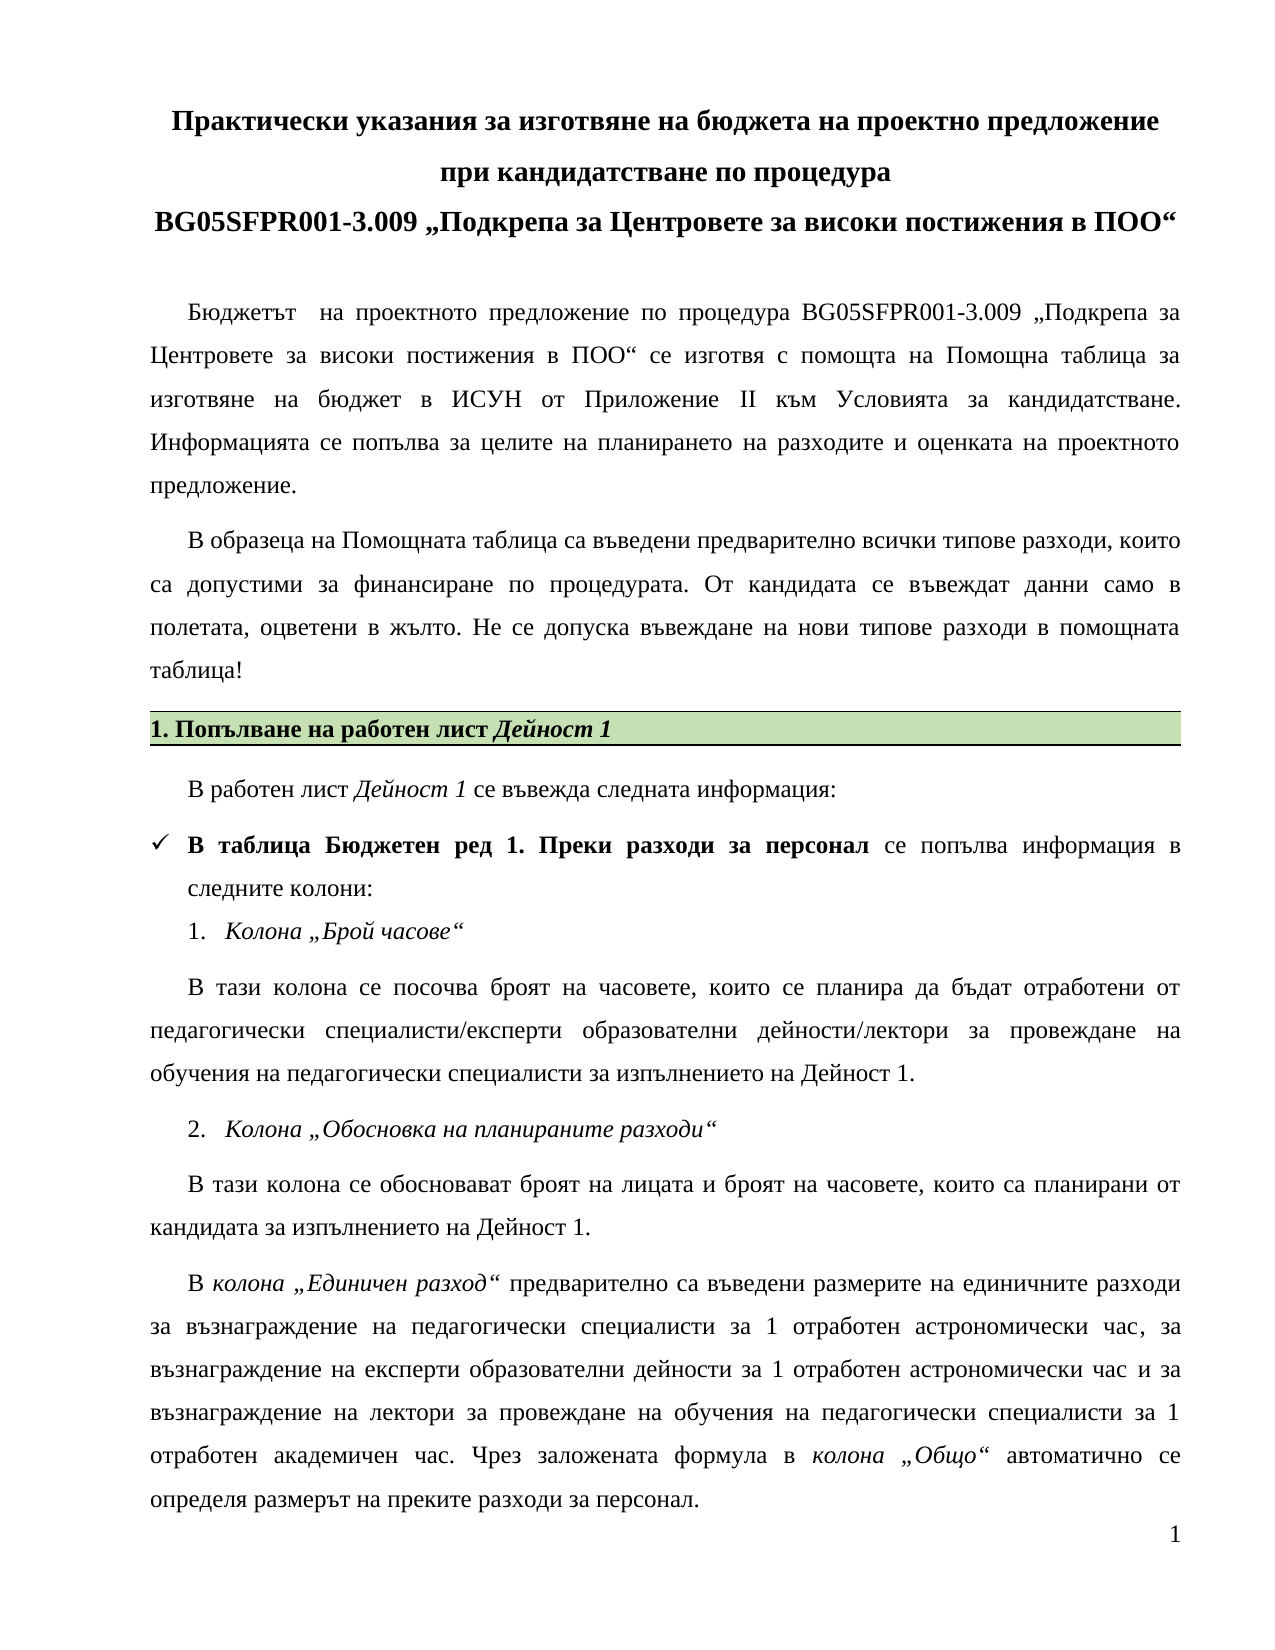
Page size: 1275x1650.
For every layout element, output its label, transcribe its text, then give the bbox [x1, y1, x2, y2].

text BG05SFPR001-3.009 „Подкрепа за Центровете за високи постижения в ПОО“ [150, 204, 1181, 238]
text Практически указания за изготвяне на бюджета на проектно предложение при кандидатстване по процедура [150, 103, 1181, 187]
text В образеца на Помощната таблица са въведени предварително всички типове разходи, които са допустими за финансиране по процедурата. От кандидата се въвеждат данни само в полетата, оцветени в жълто. Не се допуска въвеждане на нови типове разходи в помощната таблица! [150, 526, 1181, 684]
text 1. Попълване на работен лист Дейност 1 [150, 712, 1181, 744]
text В работен лист Дейност 1 се въвежда следната информация: [150, 774, 1181, 803]
list В таблица Бюджетен ред 1. Преки разходи за персонал се попълва информация в следните колони: [150, 830, 1181, 902]
list Колона „Обосновка на планираните разходи“ [187, 1114, 1181, 1142]
text Бюджетът на проектното предложение по процедура BG05SFPR001-3.009 „Подкрепа за Центровете за високи постижения в ПОО“ се изготвя с помощта на Помощна таблица за изготвяне на бюджет в ИСУН от Приложение II към Условията за кандидатстване. Информацията се попълва за целите на планирането на разходите и оценката на проектното предложение. [150, 297, 1181, 499]
list Колона „Брой часове“ [187, 916, 1181, 945]
text В тази колона се обосновават броят на лицата и броят на часовете, които са планирани от кандидата за изпълнението на Дейност 1. [150, 1169, 1181, 1241]
text В колона „Единичен разход“ предварително са въведени размерите на единичните разходи за възнаграждение на педагогически специалисти за 1 отработен астрономически час, за възнаграждение на експерти образователни дейности за 1 отработен астрономически час и за възнаграждение на лектори за провеждане на обучения на педагогически специалисти за 1 отработен академичен час. Чрез заложената формула в колона „Общо“ автоматично се определя размерът на преките разходи за персонал. [150, 1268, 1181, 1512]
text В тази колона се посочва броят на часовете, които се планира да бъдат отработени от педагогически специалисти/експерти образователни дейности/лектори за провеждане на обучения на педагогически специалисти за изпълнението на Дейност 1. [150, 972, 1181, 1087]
